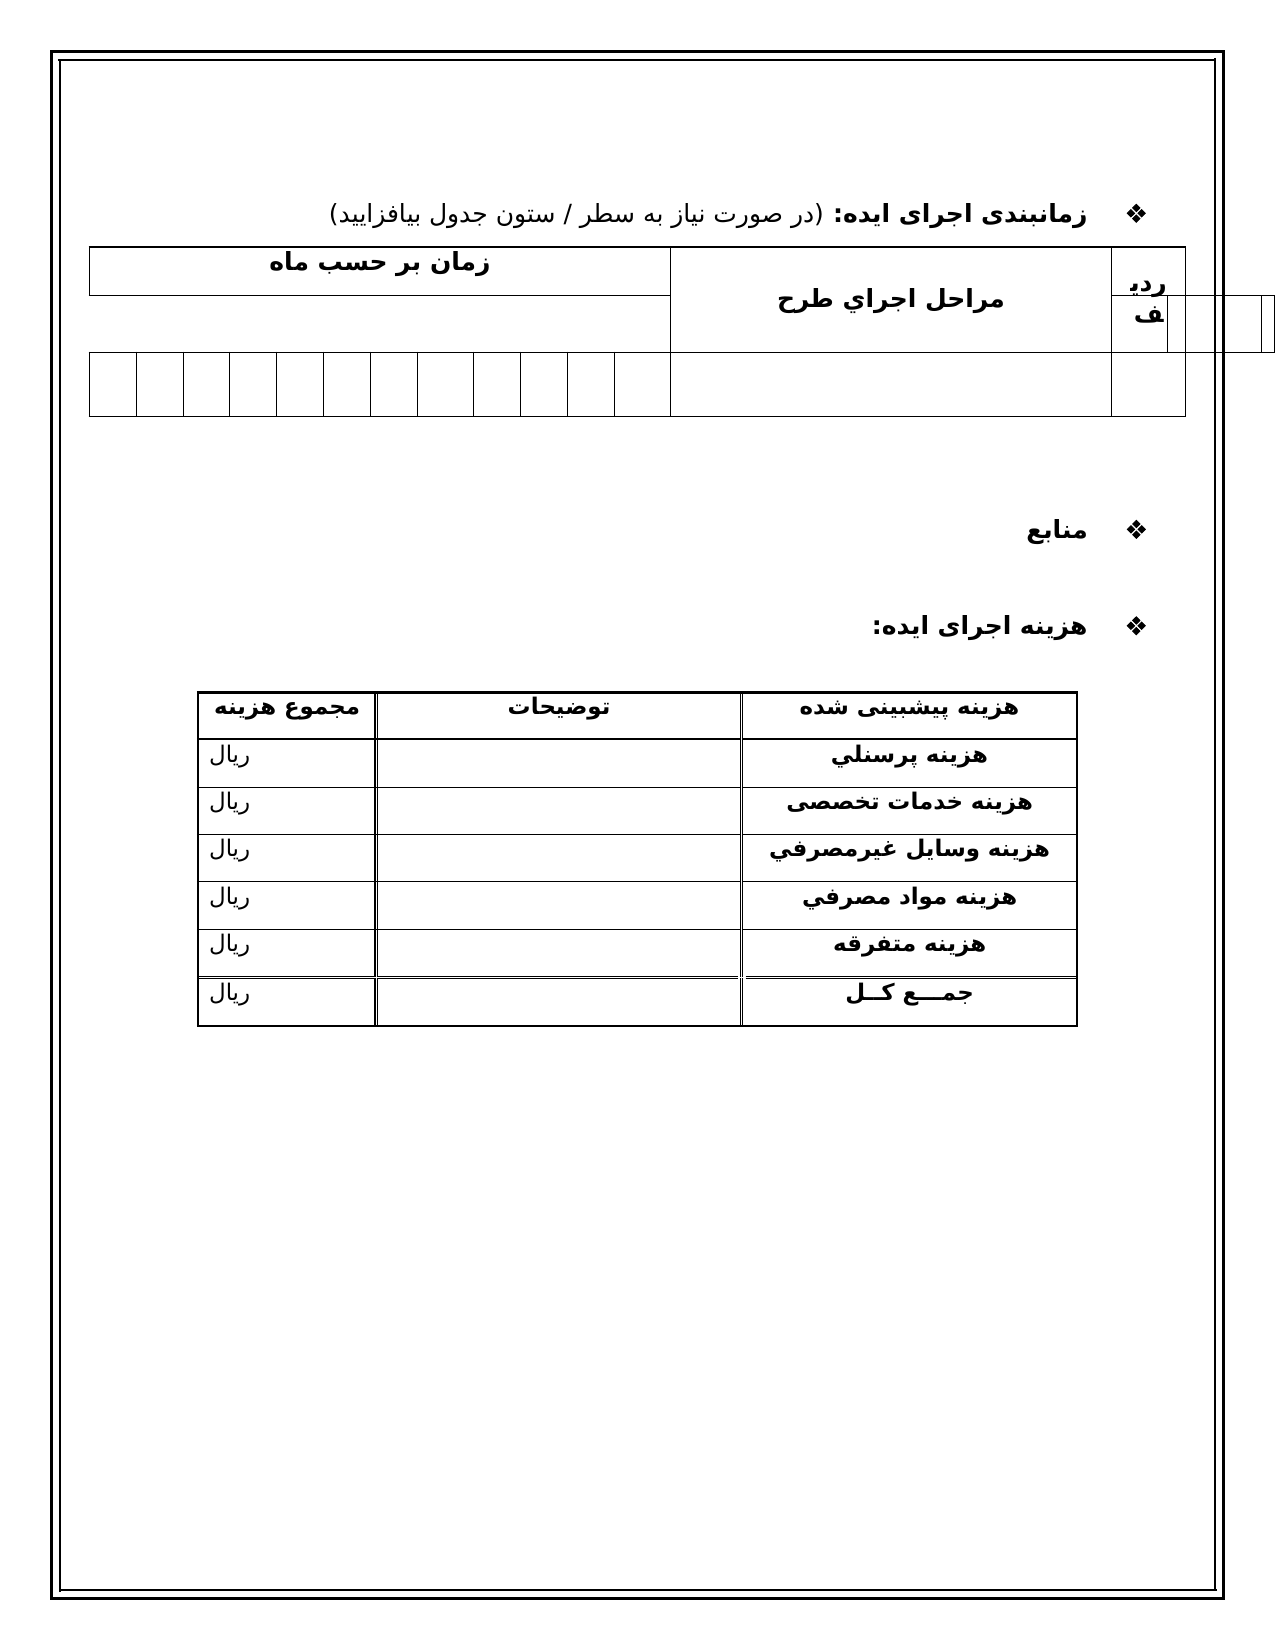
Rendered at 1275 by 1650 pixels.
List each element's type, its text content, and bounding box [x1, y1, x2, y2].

table_cell [418, 353, 473, 416]
table_cell [1112, 353, 1185, 416]
table_cell [378, 740, 740, 787]
table_header هزینه پیشبینی شده [743, 694, 1076, 738]
table_header زمان بر حسب ماه [90, 248, 670, 295]
table_header مراحل اجراي طرح [671, 248, 1111, 352]
table_cell 1 [1112, 296, 1167, 352]
table_cell هزینه پرسنلي [743, 740, 1076, 787]
table_cell [474, 353, 520, 416]
table_header ردیف [1112, 248, 1185, 295]
list هزینه اجرای ایده: [150, 612, 1125, 641]
table_cell [378, 835, 740, 881]
table_cell [521, 353, 567, 416]
table_cell ريال [199, 930, 374, 976]
table_cell [671, 353, 1111, 416]
table_cell [378, 976, 740, 1025]
table_cell [568, 353, 614, 416]
table_cell ريال [199, 788, 374, 834]
table_cell [378, 788, 740, 834]
table_header توضیحات [378, 694, 740, 738]
table_cell ريال [199, 979, 374, 1025]
table_cell هزینه مواد مصرفي [743, 882, 1076, 928]
list منابع [150, 515, 1125, 544]
list زمانبندی اجرای ایده: (در صورت نیاز به سطر / ستون جدول بیافزایید) [150, 199, 1125, 228]
table_cell [615, 353, 670, 416]
table_cell 2 [1168, 296, 1185, 352]
table_cell [324, 353, 370, 416]
table_cell ريال [199, 740, 374, 787]
table_cell [371, 353, 417, 416]
table_cell هزینه متفرقه [743, 930, 1076, 976]
table_header مجموع هزینه [199, 694, 374, 738]
table_cell جمـــع كــل [743, 976, 1076, 1025]
table_cell [90, 353, 136, 416]
table_cell [230, 353, 276, 416]
table_cell [277, 353, 323, 416]
table_cell ريال [199, 835, 374, 881]
table_cell هزینه وسايل غيرمصرفي [743, 835, 1076, 881]
table_cell هزینه خدمات تخصصی [743, 788, 1076, 834]
table_cell [184, 353, 229, 416]
table_cell [137, 353, 183, 416]
table_cell [378, 930, 740, 976]
table_cell [378, 882, 740, 928]
table_cell ريال [199, 882, 374, 928]
